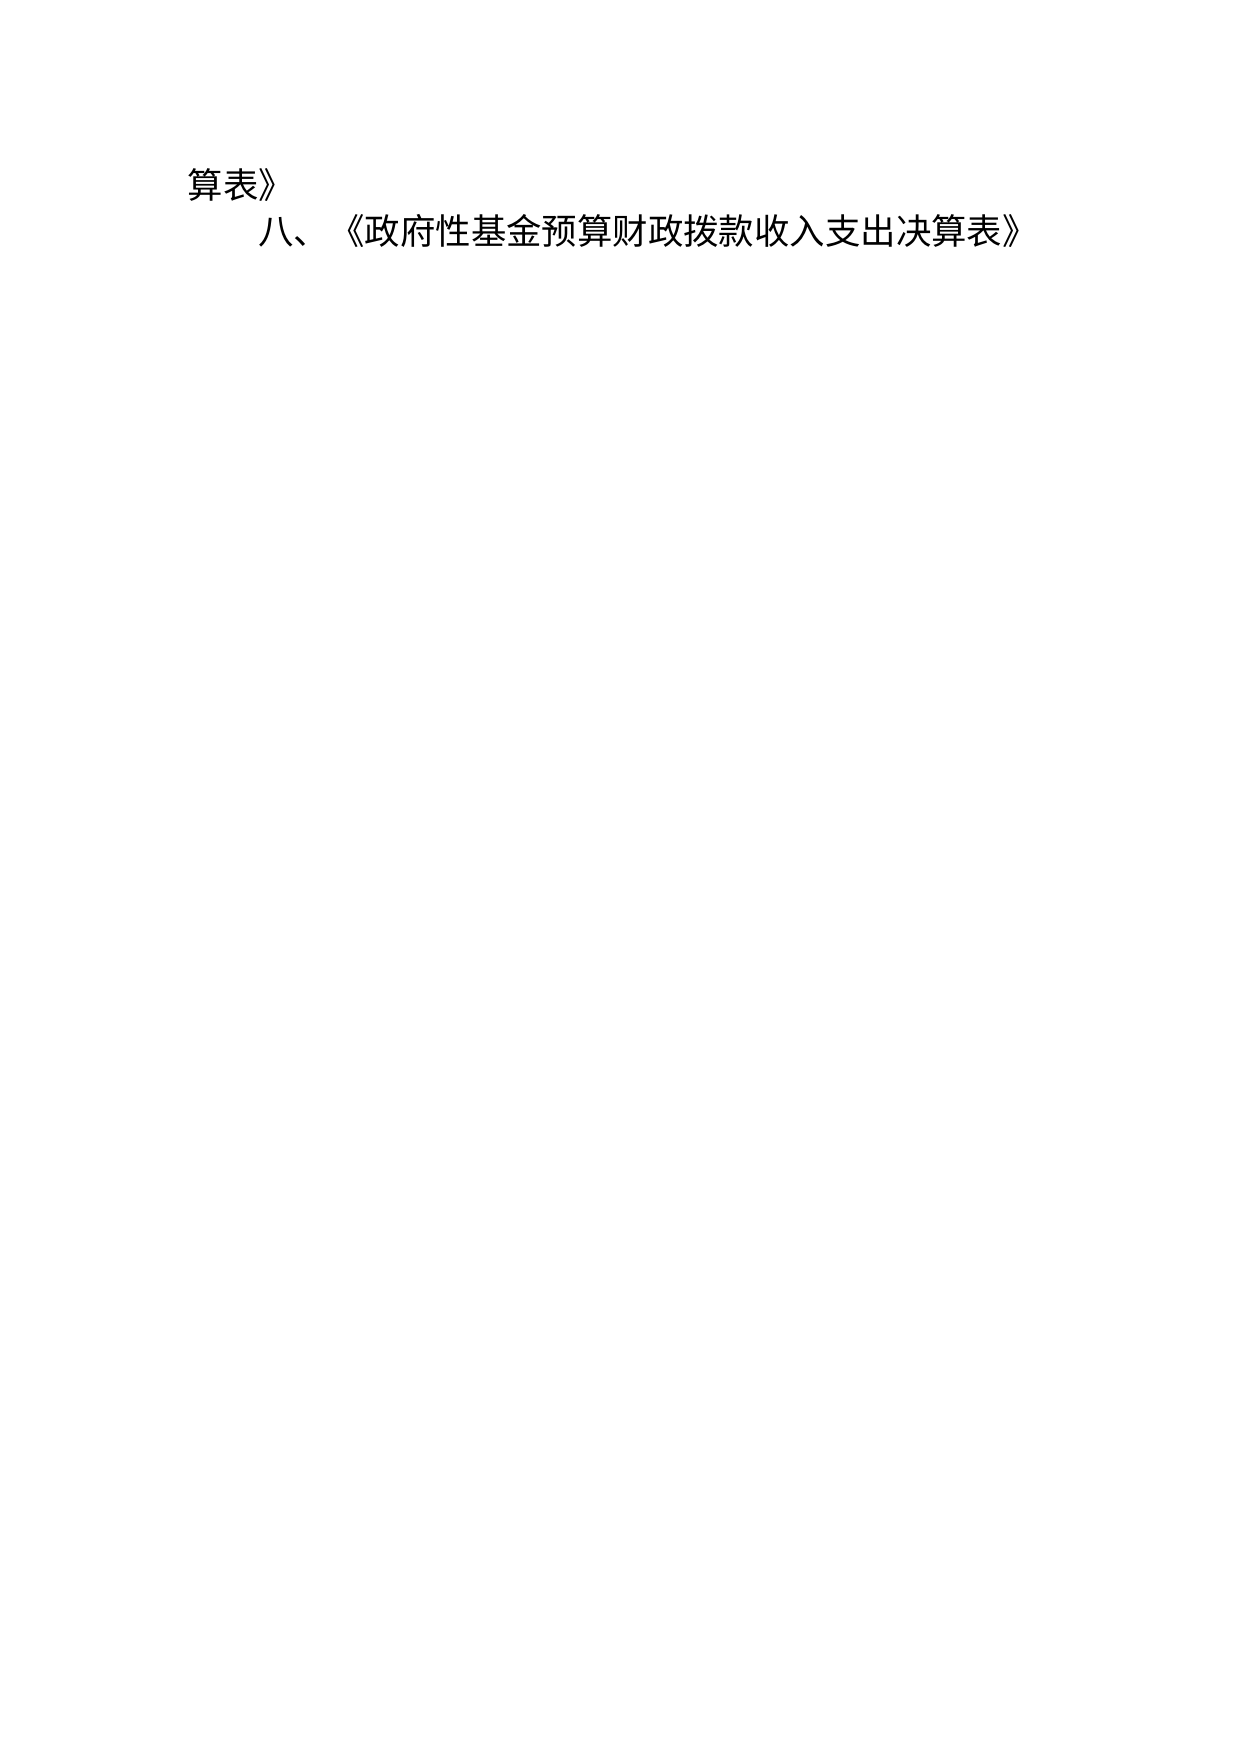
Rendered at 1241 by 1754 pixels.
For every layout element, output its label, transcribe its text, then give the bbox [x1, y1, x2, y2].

text 八、《政府性基金预算财政拨款收入支出决算表》 [187, 208, 1053, 254]
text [187, 162, 1053, 208]
